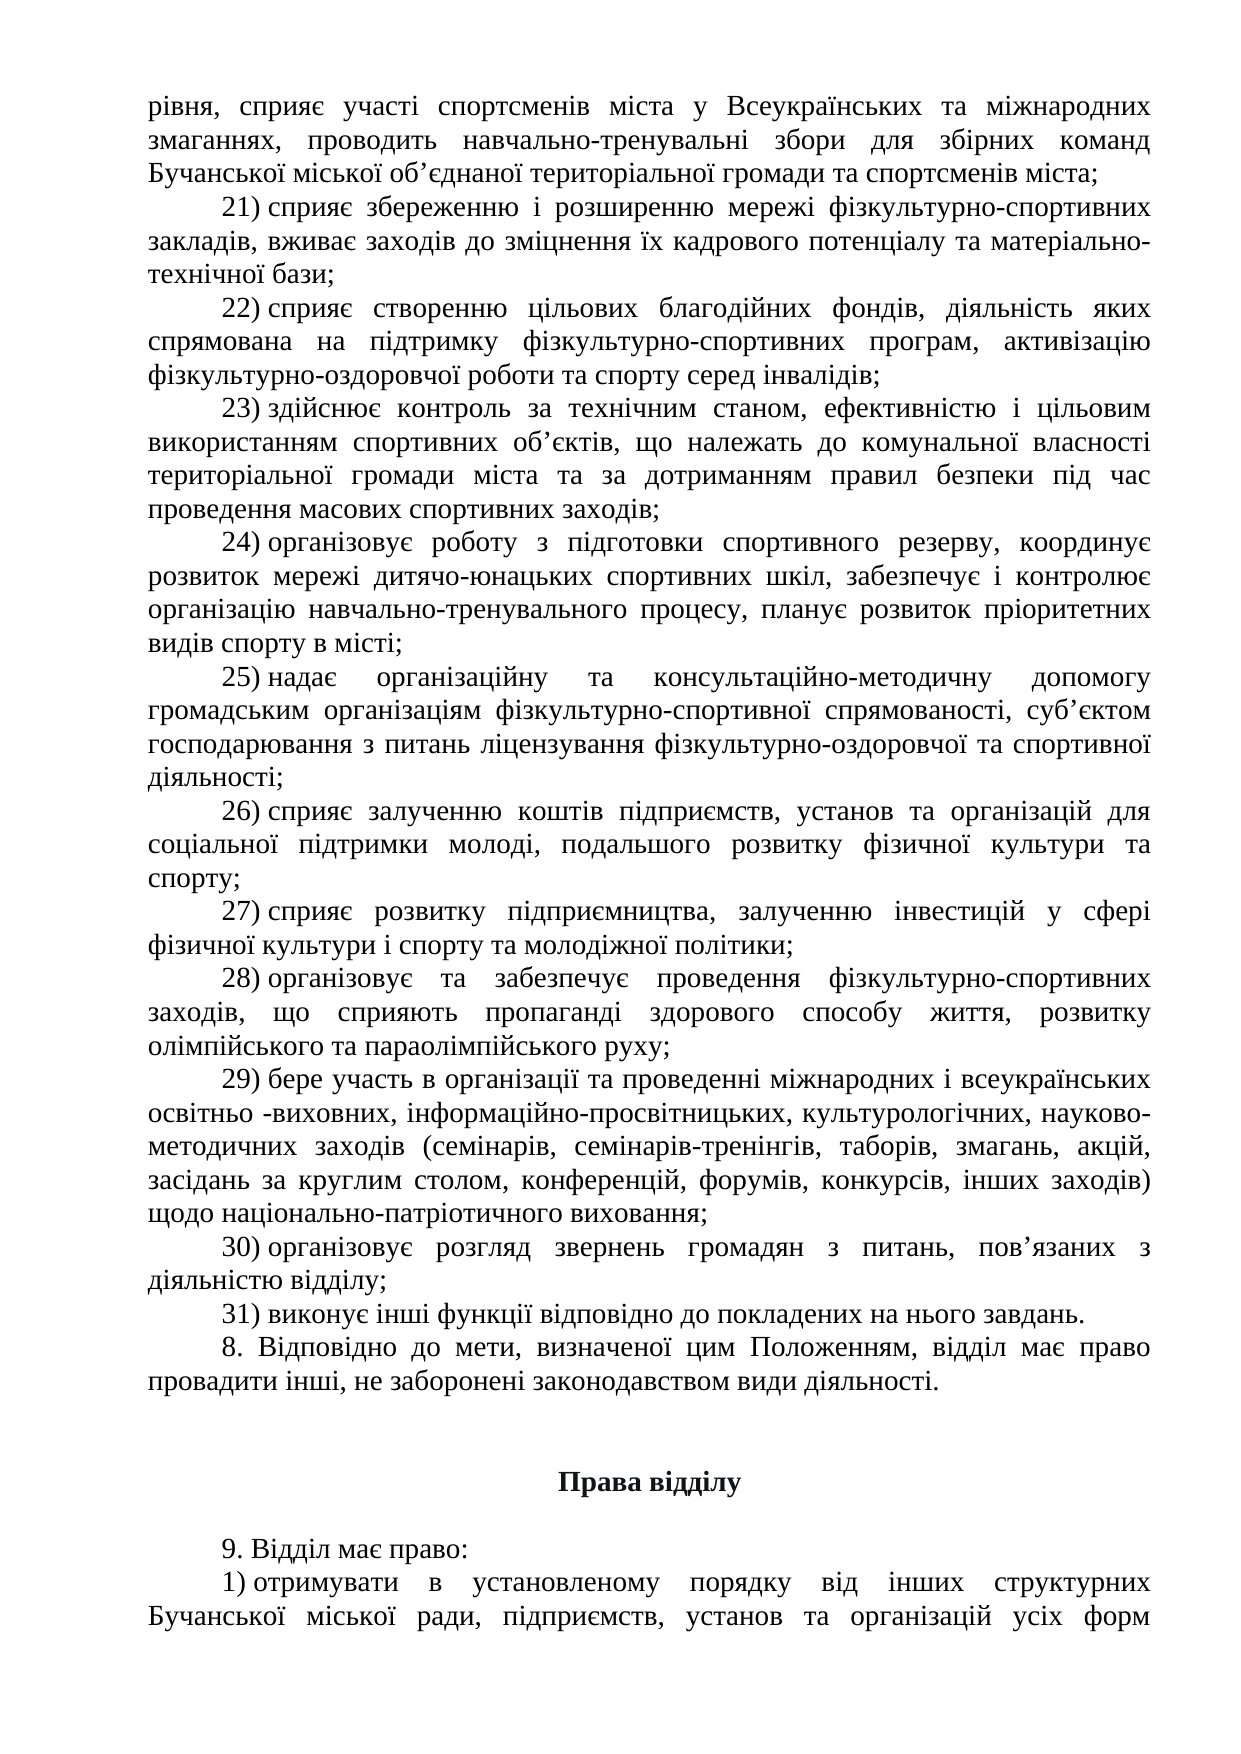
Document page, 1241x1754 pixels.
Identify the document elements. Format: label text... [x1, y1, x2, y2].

text 31) виконує інші функції відповідно до покладених на нього завдань. [148, 1296, 1152, 1329]
text 22) cприяє створенню цільових благодійних фондів, діяльність яких спрямована на підтримку фізкультурно-спортивних програм, активізацію фізкультурно-оздоровчої роботи та спорту серед інвалідів; [148, 290, 1152, 390]
text 24) організовує роботу з підготовки спортивного резерву, координує розвиток мережі дитячо-юнацьких спортивних шкіл, забезпечує і контролює організацію навчально-тренувального процесу, планує розвиток пріоритетних видів спорту в місті; [148, 524, 1152, 659]
text 8. Відповідно до мети, визначеної цим Положенням, відділ має право провадити інші, не заборонені законодавством види діяльності. [148, 1329, 1152, 1397]
text 26) сприяє залученню коштів підприємств, установ та організацій для соціальної підтримки молоді, подальшого розвитку фізичної культури та спорту; [148, 793, 1152, 893]
text 28) організовує та забезпечує проведення фізкультурно-спортивних заходів, що сприяють пропаганді здорового способу життя, розвитку олімпійського та параолімпійського руху; [148, 961, 1152, 1061]
text 29) бере участь в організації та проведенні міжнародних і всеукраїнських освітньо -виховних, інформаційно-просвітницьких, культурологічних, науково-методичних заходів (семінарів, семінарів-тренінгів, таборів, змагань, акцій, засідань за круглим столом, конференцій, форумів, конкурсів, інших заходів) щодо національно-патріотичного виховання; [148, 1061, 1152, 1229]
text 21) сприяє збереженню і розширенню мережі фізкультурно-спортивних закладів, вживає заходів до зміцнення їх кадрового потенціалу та матеріально-технічної бази; [148, 189, 1152, 290]
text 30) організовує розгляд звернень громадян з питань, пов’язаних з діяльністю відділу; [148, 1229, 1152, 1296]
text 25) надає організаційну та консультаційно-методичну допомогу громадським організаціям фізкультурно-спортивної спрямованості, суб’єктом господарювання з питань ліцензування фізкультурно-оздоровчої та спортивної діяльності; [148, 659, 1152, 793]
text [148, 88, 1152, 189]
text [148, 1564, 1152, 1631]
text 9. Відділ має право: [148, 1531, 1152, 1564]
text 23) здійснює контроль за технічним станом, ефективністю і цільовим використанням спортивних об’єктів, що належать до комунальної власності територіальної громади міста та за дотриманням правил безпеки під час проведення масових спортивних заходів; [148, 390, 1152, 524]
text 27) сприяє розвитку підприємництва, залученню інвестицій у сфері фізичної культури і спорту та молодіжної політики; [148, 893, 1152, 961]
text Права відділу [148, 1464, 1152, 1497]
